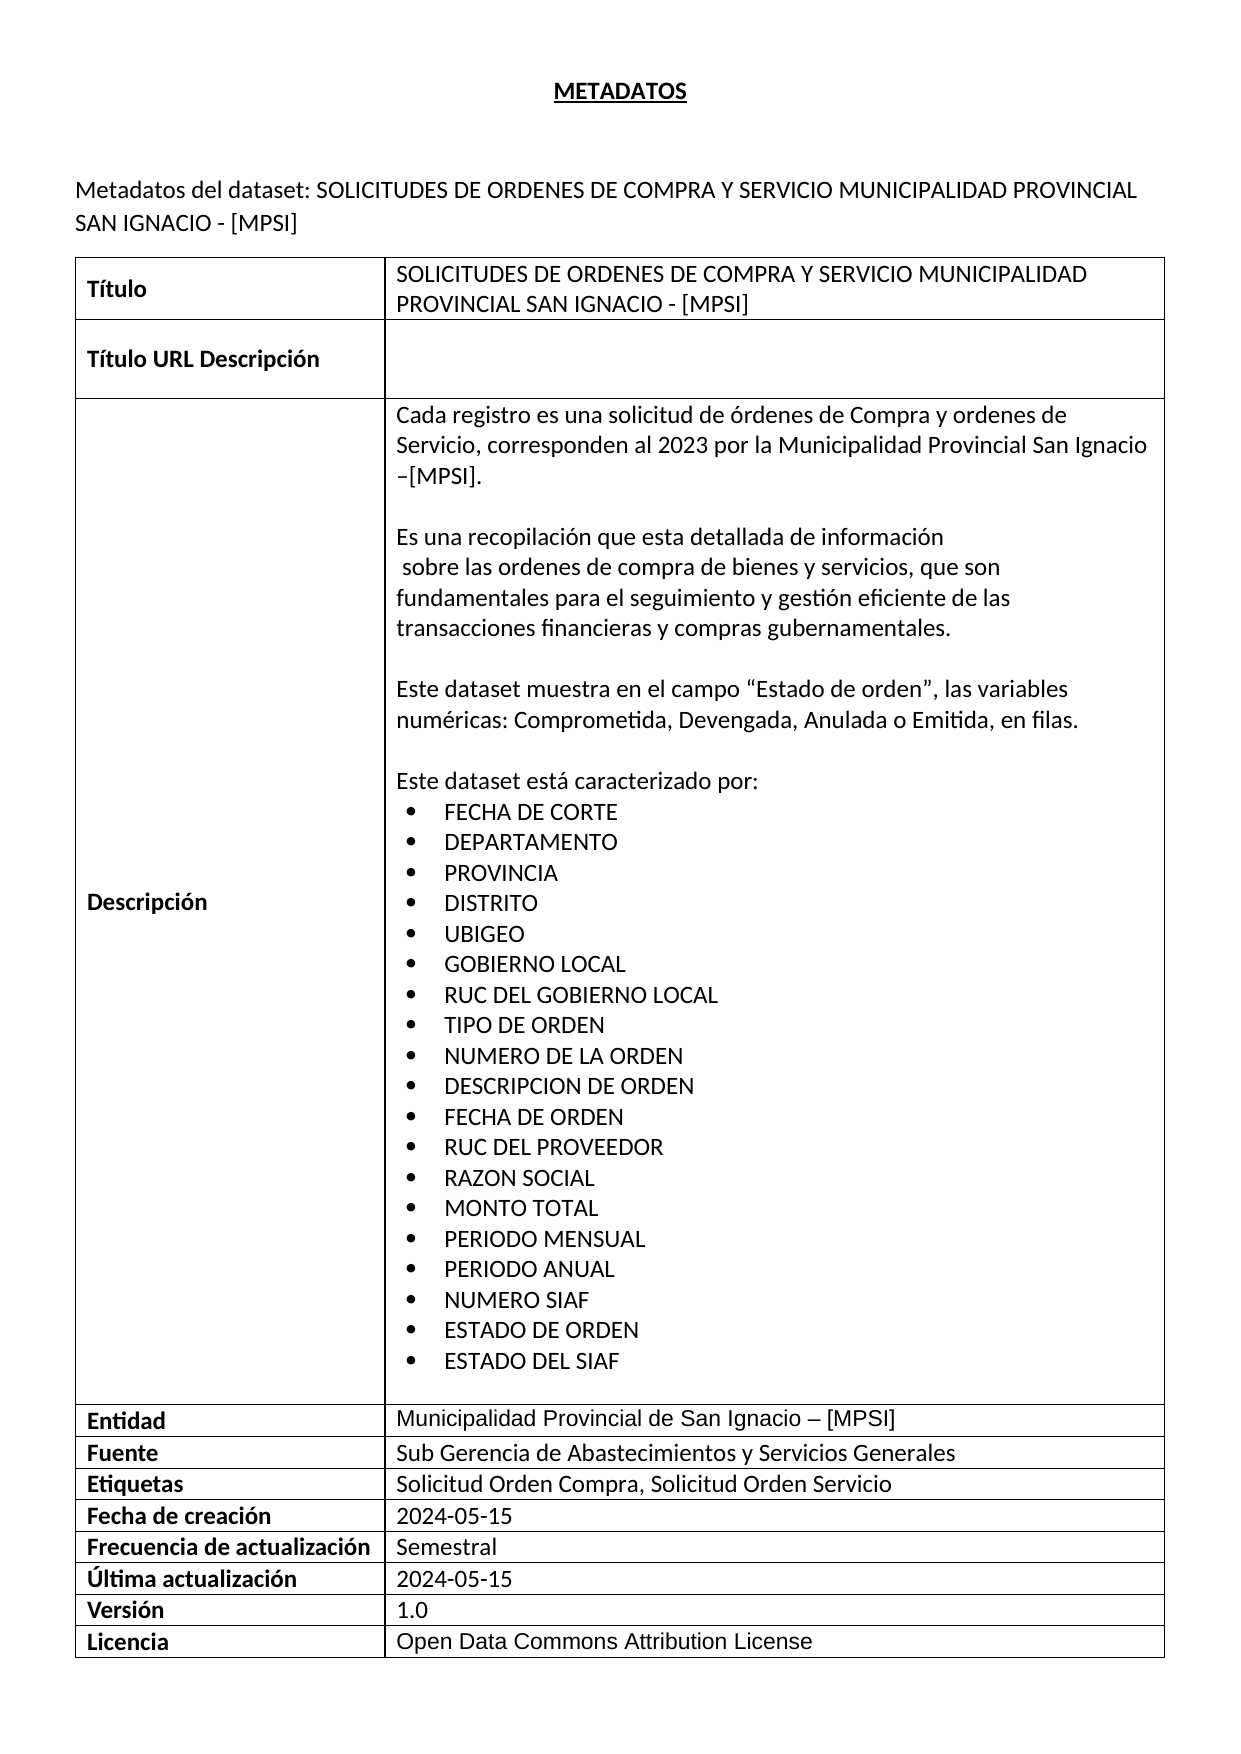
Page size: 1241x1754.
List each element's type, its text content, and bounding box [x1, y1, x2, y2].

table_cell Solicitud Orden Compra, Solicitud Orden Servicio [386, 1469, 1164, 1499]
table_cell Cada registro es una solicitud de órdenes de Compra y ordenes de Servicio, corresponden al 2023 por la Municipalidad Provincial San Ignacio –[MPSI]. Es una recopilación que esta detallada de información sobre las ordenes de compra de bienes y servicios, que son fundamentales para el seguimiento y gestión eficiente de las transacciones financieras y compras gubernamentales. Este dataset muestra en el campo “Estado de orden”, las variables numéricas: Comprometida, Devengada, Anulada o Emitida, en filas. Este dataset está caracterizado por: FECHA DE CORTE DEPARTAMENTO PROVINCIA DISTRITO UBIGEO GOBIERNO LOCAL RUC DEL GOBIERNO LOCAL TIPO DE ORDEN NUMERO DE LA ORDEN DESCRIPCION DE ORDEN FECHA DE ORDEN RUC DEL PROVEEDOR RAZON SOCIAL MONTO TOTAL PERIODO MENSUAL PERIODO ANUAL NUMERO SIAF ESTADO DE ORDEN ESTADO DEL SIAF [386, 399, 1164, 1404]
table_cell Municipalidad Provincial de San Ignacio – [MPSI] [386, 1405, 1164, 1436]
table_cell Frecuencia de actualización [76, 1532, 384, 1562]
table_cell 2024-05-15 [386, 1563, 1164, 1594]
table_header SOLICITUDES DE ORDENES DE COMPRA Y SERVICIO MUNICIPALIDAD PROVINCIAL SAN IGNACIO - [MPSI] [386, 258, 1164, 319]
table_cell Descripción [76, 399, 384, 1404]
text METADATOS [75, 75, 1165, 106]
table_cell Fuente [76, 1437, 384, 1467]
table_cell Fecha de creación [76, 1500, 384, 1531]
table_cell Etiquetas [76, 1469, 384, 1499]
table_cell Licencia [76, 1626, 384, 1657]
table_cell Versión [76, 1595, 384, 1625]
table_cell Sub Gerencia de Abastecimientos y Servicios Generales [386, 1437, 1164, 1467]
table_header Título [76, 258, 384, 319]
table_cell [386, 320, 1164, 398]
text Metadatos del dataset: SOLICITUDES DE ORDENES DE COMPRA Y SERVICIO MUNICIPALIDAD PROVINCIAL SAN IGNACIO - [MPSI] [75, 174, 1165, 238]
table_cell Open Data Commons Attribution License [386, 1626, 1164, 1657]
table_cell Semestral [386, 1532, 1164, 1562]
table_cell Entidad [76, 1405, 384, 1436]
table_cell 2024-05-15 [386, 1500, 1164, 1531]
table_cell Título URL Descripción [76, 320, 384, 398]
table_cell 1.0 [386, 1595, 1164, 1625]
table_cell Última actualización [76, 1563, 384, 1594]
